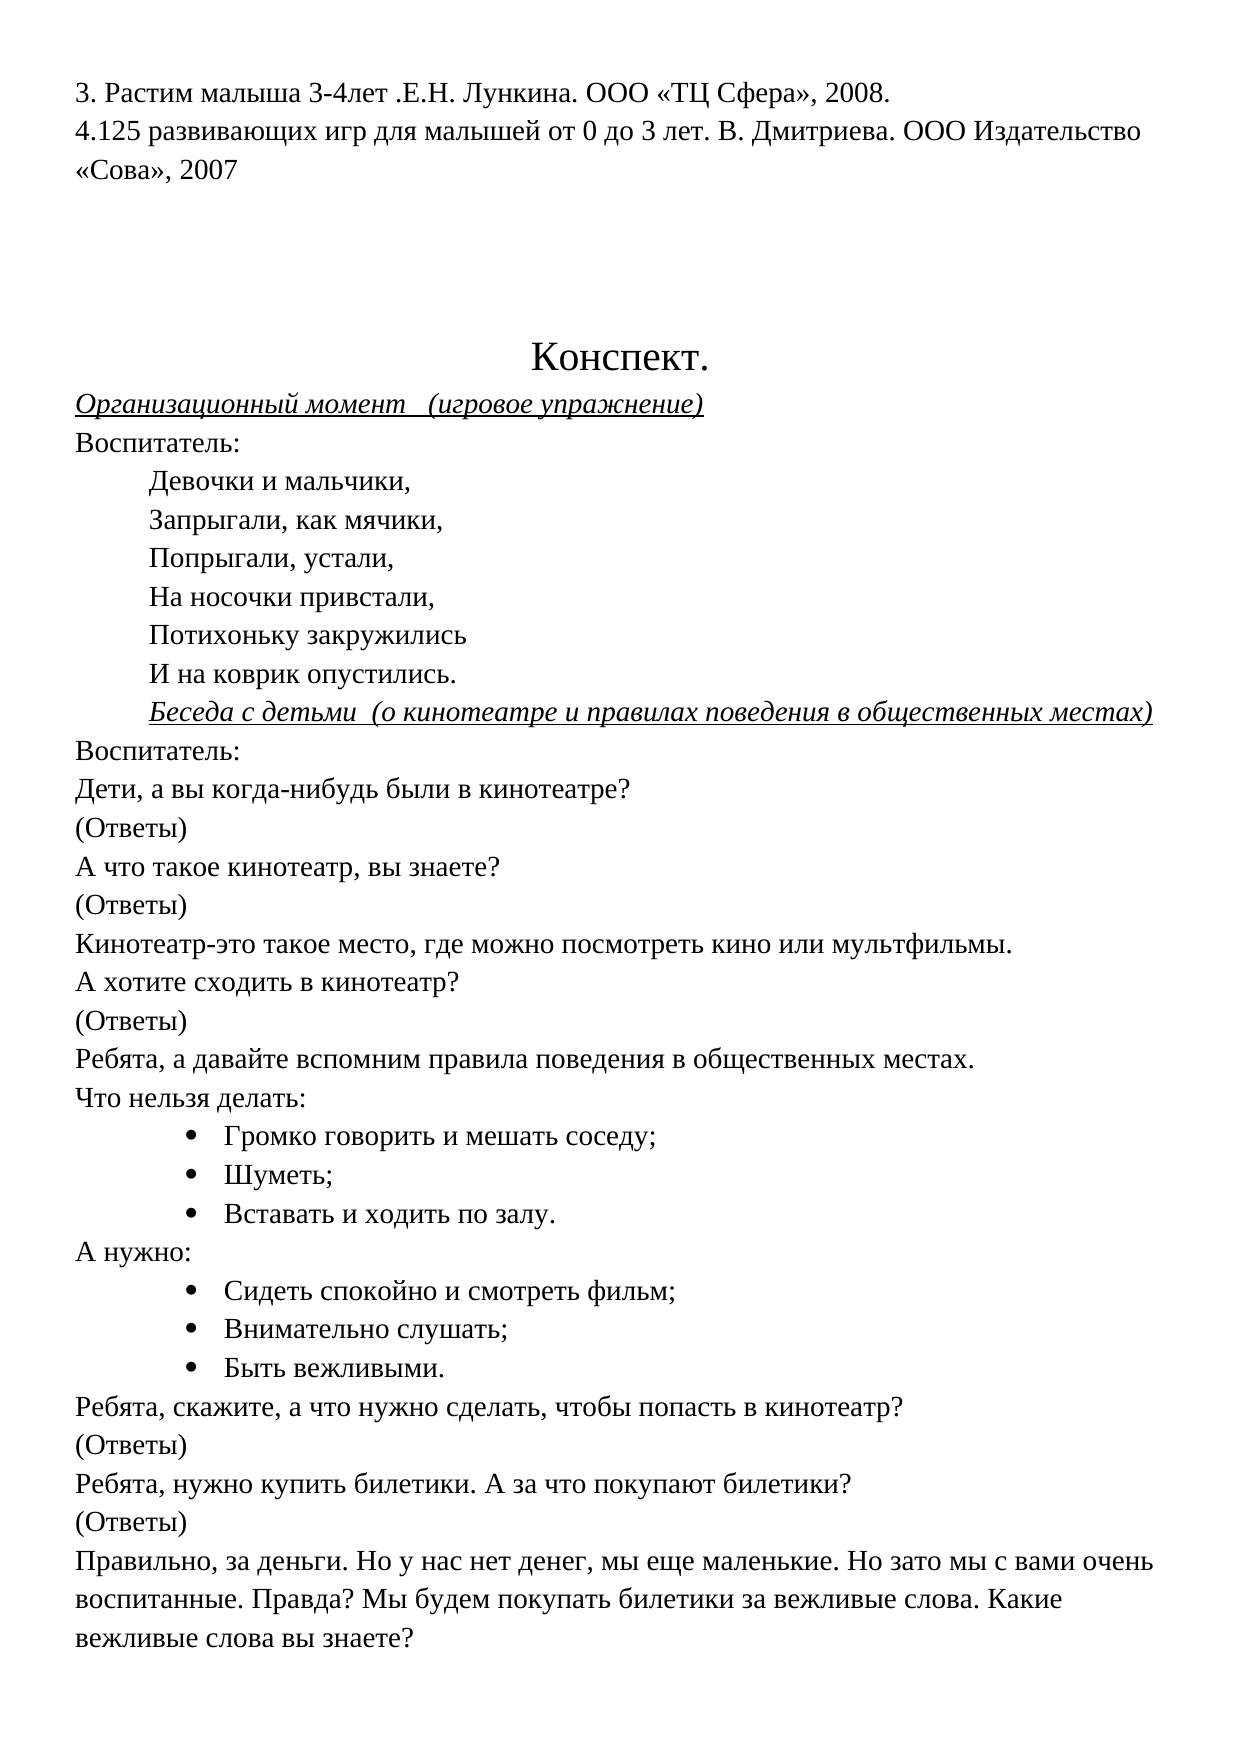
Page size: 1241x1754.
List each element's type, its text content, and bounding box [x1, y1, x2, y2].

text А что такое кинотеатр, вы знаете? [75, 849, 1165, 882]
text Потихоньку закружились [149, 617, 1165, 651]
text (Ответы) [75, 1504, 1165, 1538]
text Дети, а вы когда-нибудь были в кинотеатре? [75, 772, 1165, 805]
text Что нельзя делать: [75, 1080, 1165, 1113]
list Сидеть спокойно и смотреть фильм; [186, 1273, 1165, 1307]
list Громко говорить и мешать соседу; [186, 1118, 1165, 1152]
text (Ответы) [75, 810, 1165, 844]
text Воспитатель: [75, 425, 1165, 458]
text А нужно: [75, 1234, 1165, 1268]
text Запрыгали, как мячики, [149, 502, 1165, 535]
text На носочки привстали, [149, 579, 1165, 612]
text Воспитатель: [75, 733, 1165, 767]
text Правильно, за деньги. Но у нас нет денег, мы еще маленькие. Но зато мы с вами очень воспитанные. Правда? Мы будем покупать билетики за вежливые слова. Какие вежливые слова вы знаете? [75, 1543, 1165, 1654]
text (Ответы) [75, 1003, 1165, 1036]
list Быть вежливыми. [186, 1350, 1165, 1384]
list Шуметь; [186, 1157, 1165, 1191]
list Внимательно слушать; [186, 1312, 1165, 1345]
text Попрыгали, устали, [149, 540, 1165, 574]
text Ребята, а давайте вспомним правила поведения в общественных местах. [75, 1041, 1165, 1075]
text Ребята, нужно купить билетики. А за что покупают билетики? [75, 1466, 1165, 1499]
text Ребята, скажите, а что нужно сделать, чтобы попасть в кинотеатр? [75, 1389, 1165, 1422]
text А хотите сходить в кинотеатр? [75, 964, 1165, 998]
text Девочки и мальчики, [149, 463, 1165, 497]
list Вставать и ходить по залу. [186, 1196, 1165, 1229]
text 4.125 развивающих игр для малышей от 0 до 3 лет. В. Дмитриева. ООО Издательство «Сова», 2007 [75, 113, 1165, 186]
text (Ответы) [75, 1427, 1165, 1461]
text И на коврик опустились. [149, 656, 1165, 689]
text (Ответы) [75, 887, 1165, 921]
text Конспект. [75, 331, 1165, 379]
text Кинотеатр-это такое место, где можно посмотреть кино или мультфильмы. [75, 926, 1165, 959]
text Организационный момент (игровое упражнение) [75, 386, 1165, 420]
text 3. Растим малыша 3-4лет .Е.Н. Лункина. ООО «ТЦ Сфера», 2008. [75, 75, 1165, 108]
text Беседа с детьми (о кинотеатре и правилах поведения в общественных местах) [149, 694, 1165, 728]
